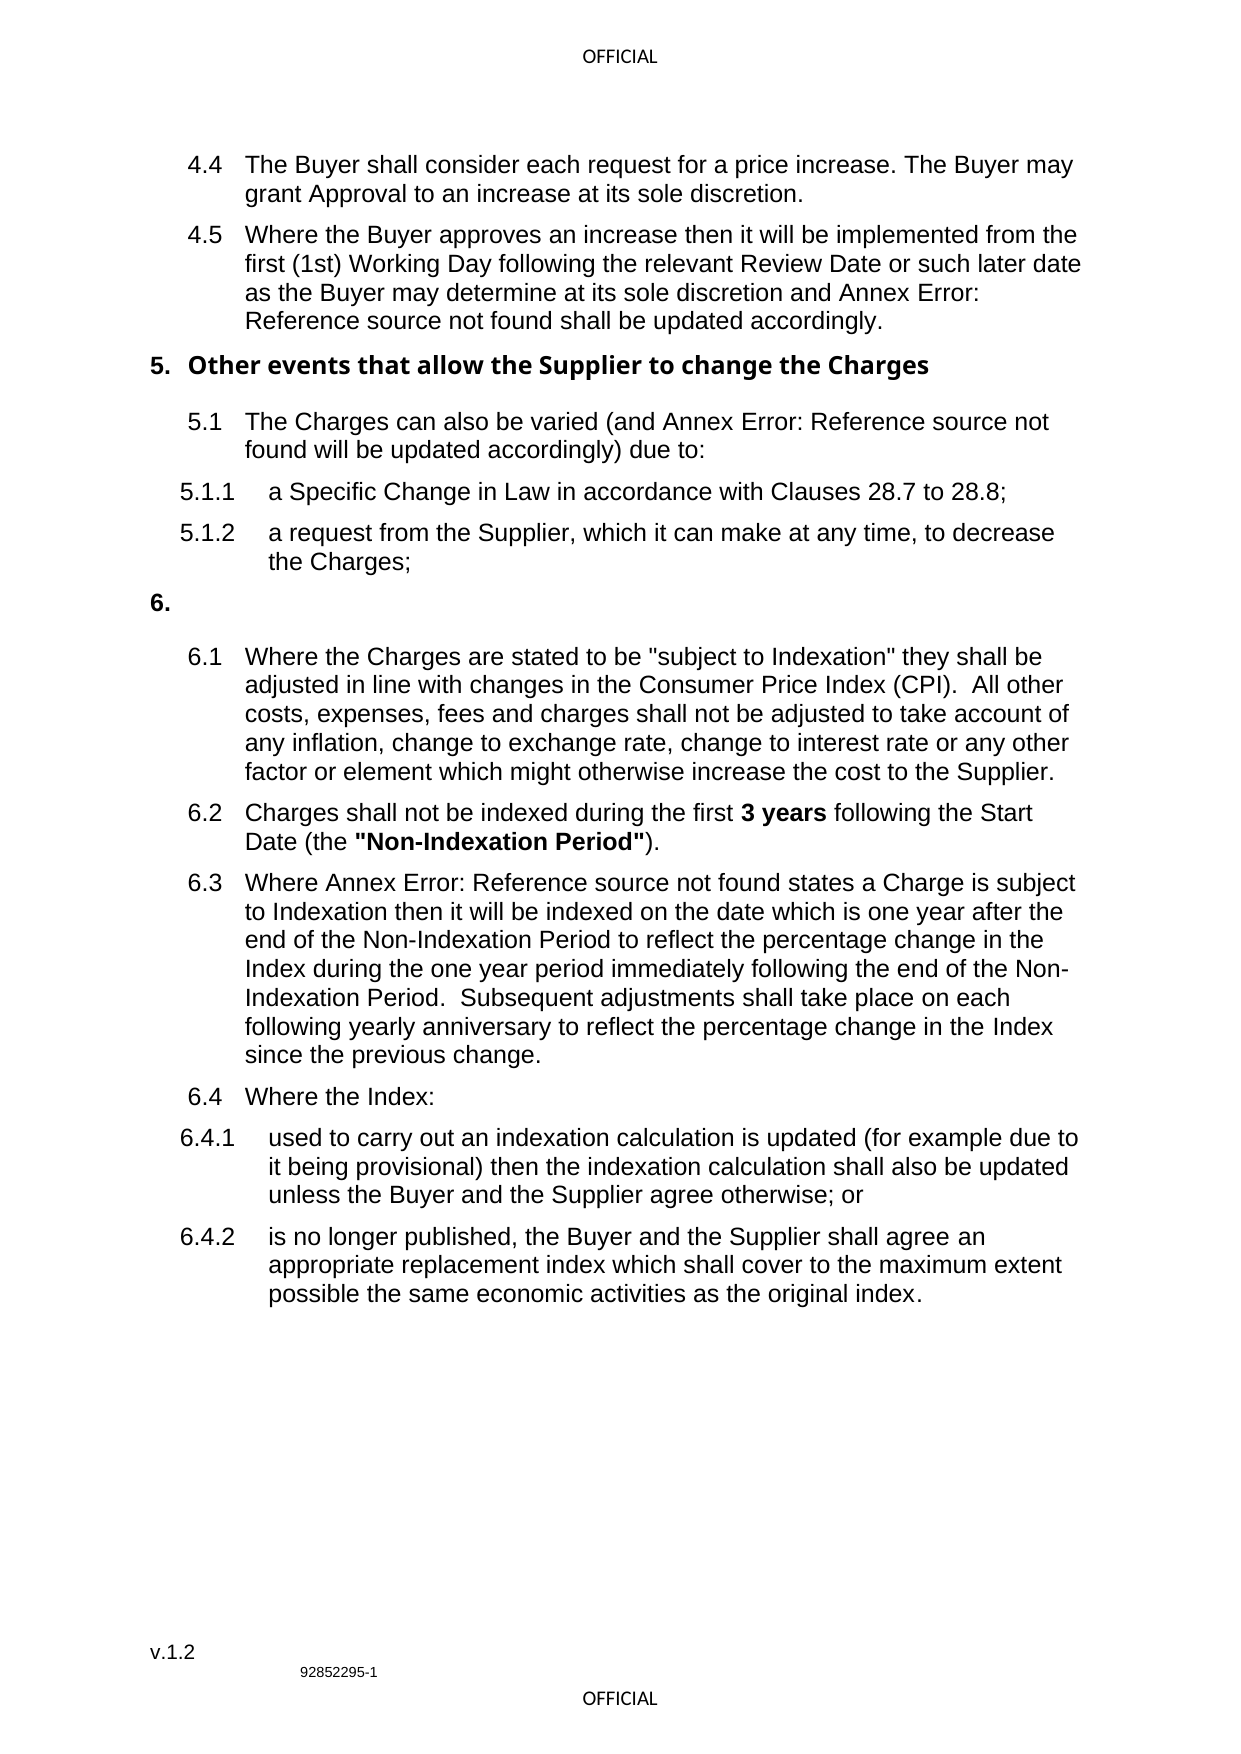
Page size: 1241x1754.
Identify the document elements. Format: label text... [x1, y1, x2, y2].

list Other events that allow the Supplier to change the Charges [150, 347, 1090, 382]
list Charges shall not be indexed during the first 3 years following the Start Date (the "Non-Indexation Period"). [187, 798, 1090, 855]
list used to carry out an indexation calculation is updated (for example due to it being provisional) then the indexation calculation shall also be updated unless the Buyer and the Supplier agree otherwise; or [179, 1123, 1090, 1209]
list a request from the Supplier, which it can make at any time, to decrease the Charges; [179, 518, 1090, 575]
list is no longer published, the Buyer and the Supplier shall agree an appropriate replacement index which shall cover to the maximum extent possible the same economic activities as the original index. [179, 1222, 1090, 1308]
list Where the Charges are stated to be "subject to Indexation" they shall be adjusted in line with changes in the Consumer Price Index (CPI). All other costs, expenses, fees and charges shall not be adjusted to take account of any inflation, change to exchange rate, change to interest rate or any other factor or element which might otherwise increase the cost to the Supplier. [187, 642, 1090, 785]
list Where the Index: [187, 1082, 1090, 1110]
list a Specific Change in Law in accordance with Clauses 28.7 to 28.8; [179, 477, 1090, 505]
list The Buyer shall consider each request for a price increase. The Buyer may grant Approval to an increase at its sole discretion. [187, 150, 1090, 207]
